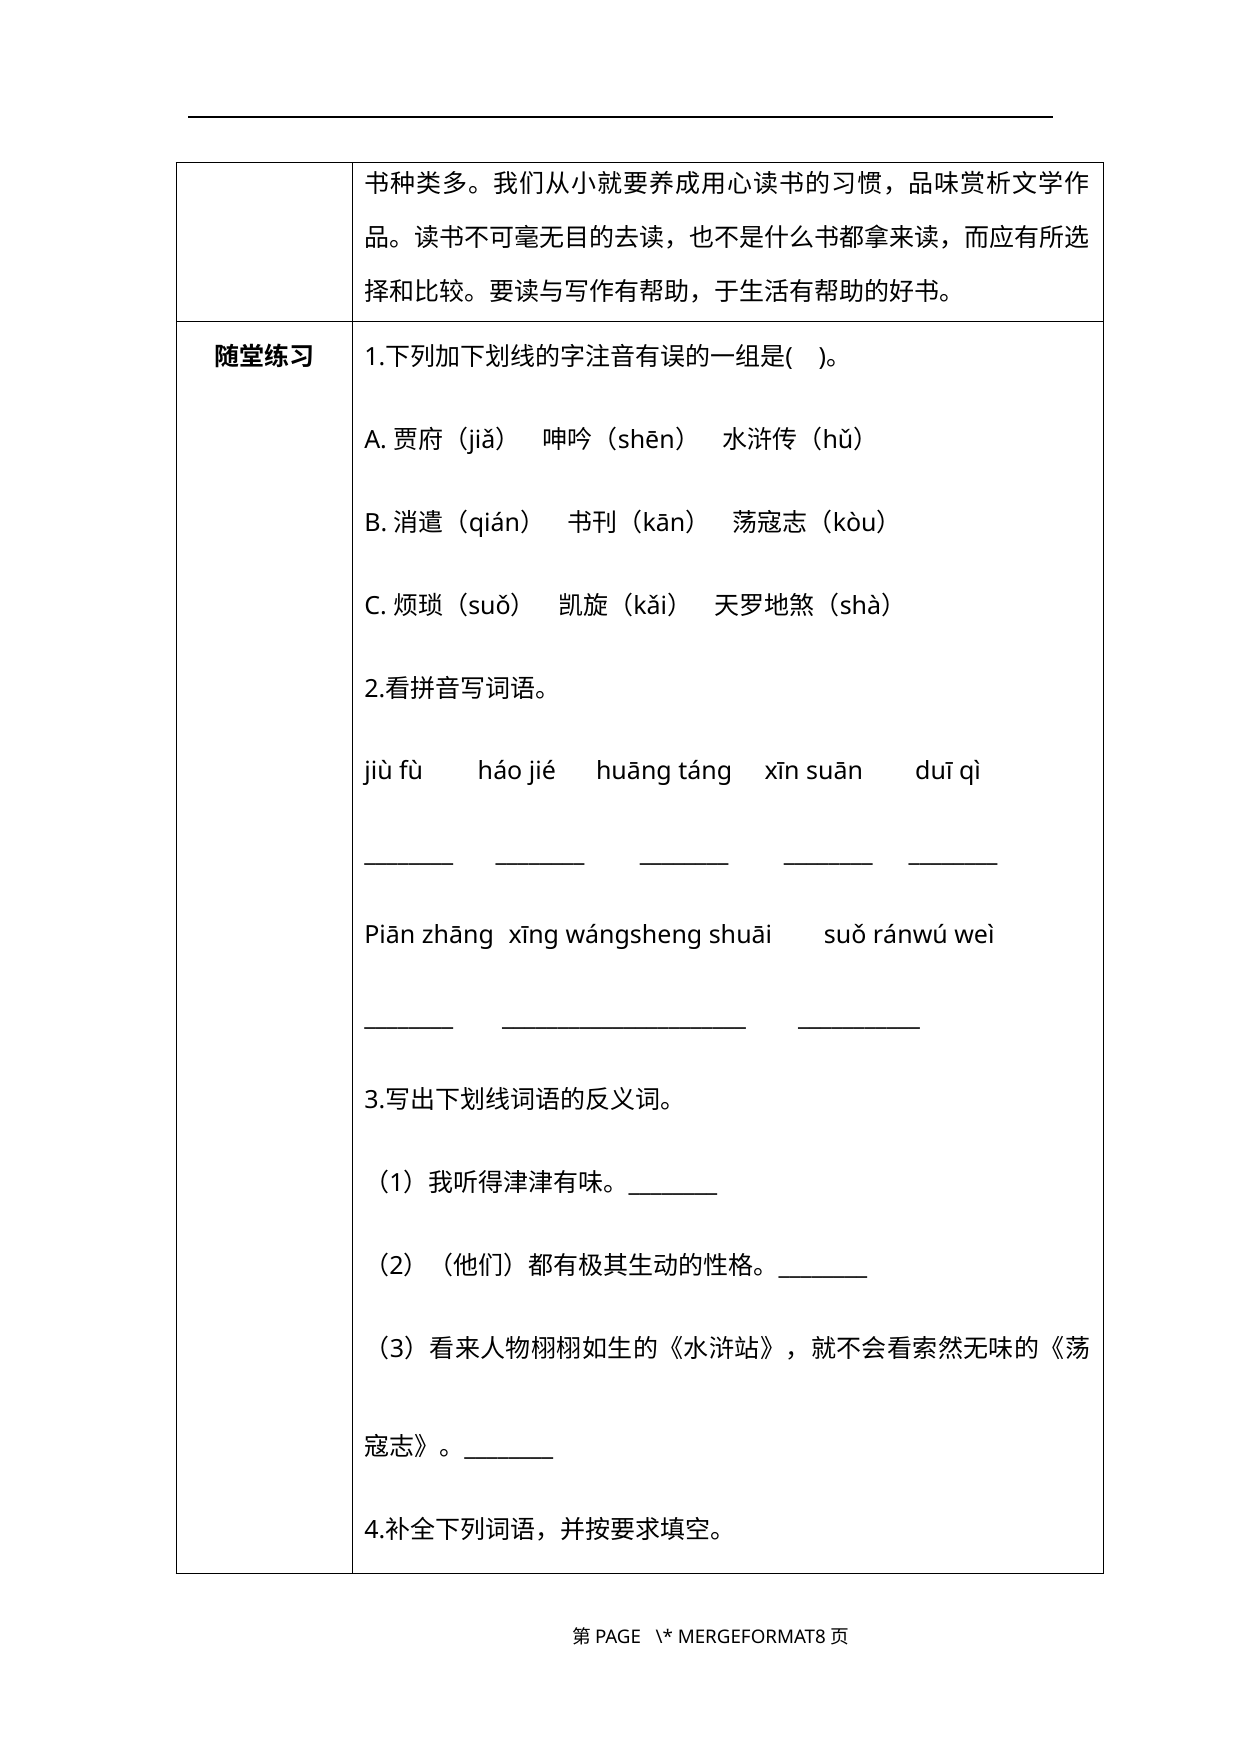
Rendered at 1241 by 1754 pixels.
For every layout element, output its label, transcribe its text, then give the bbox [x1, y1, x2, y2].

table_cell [353, 163, 1103, 321]
table_cell 共学 [177, 163, 352, 321]
table_cell 随堂练习 [177, 322, 352, 1573]
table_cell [353, 322, 1103, 1573]
